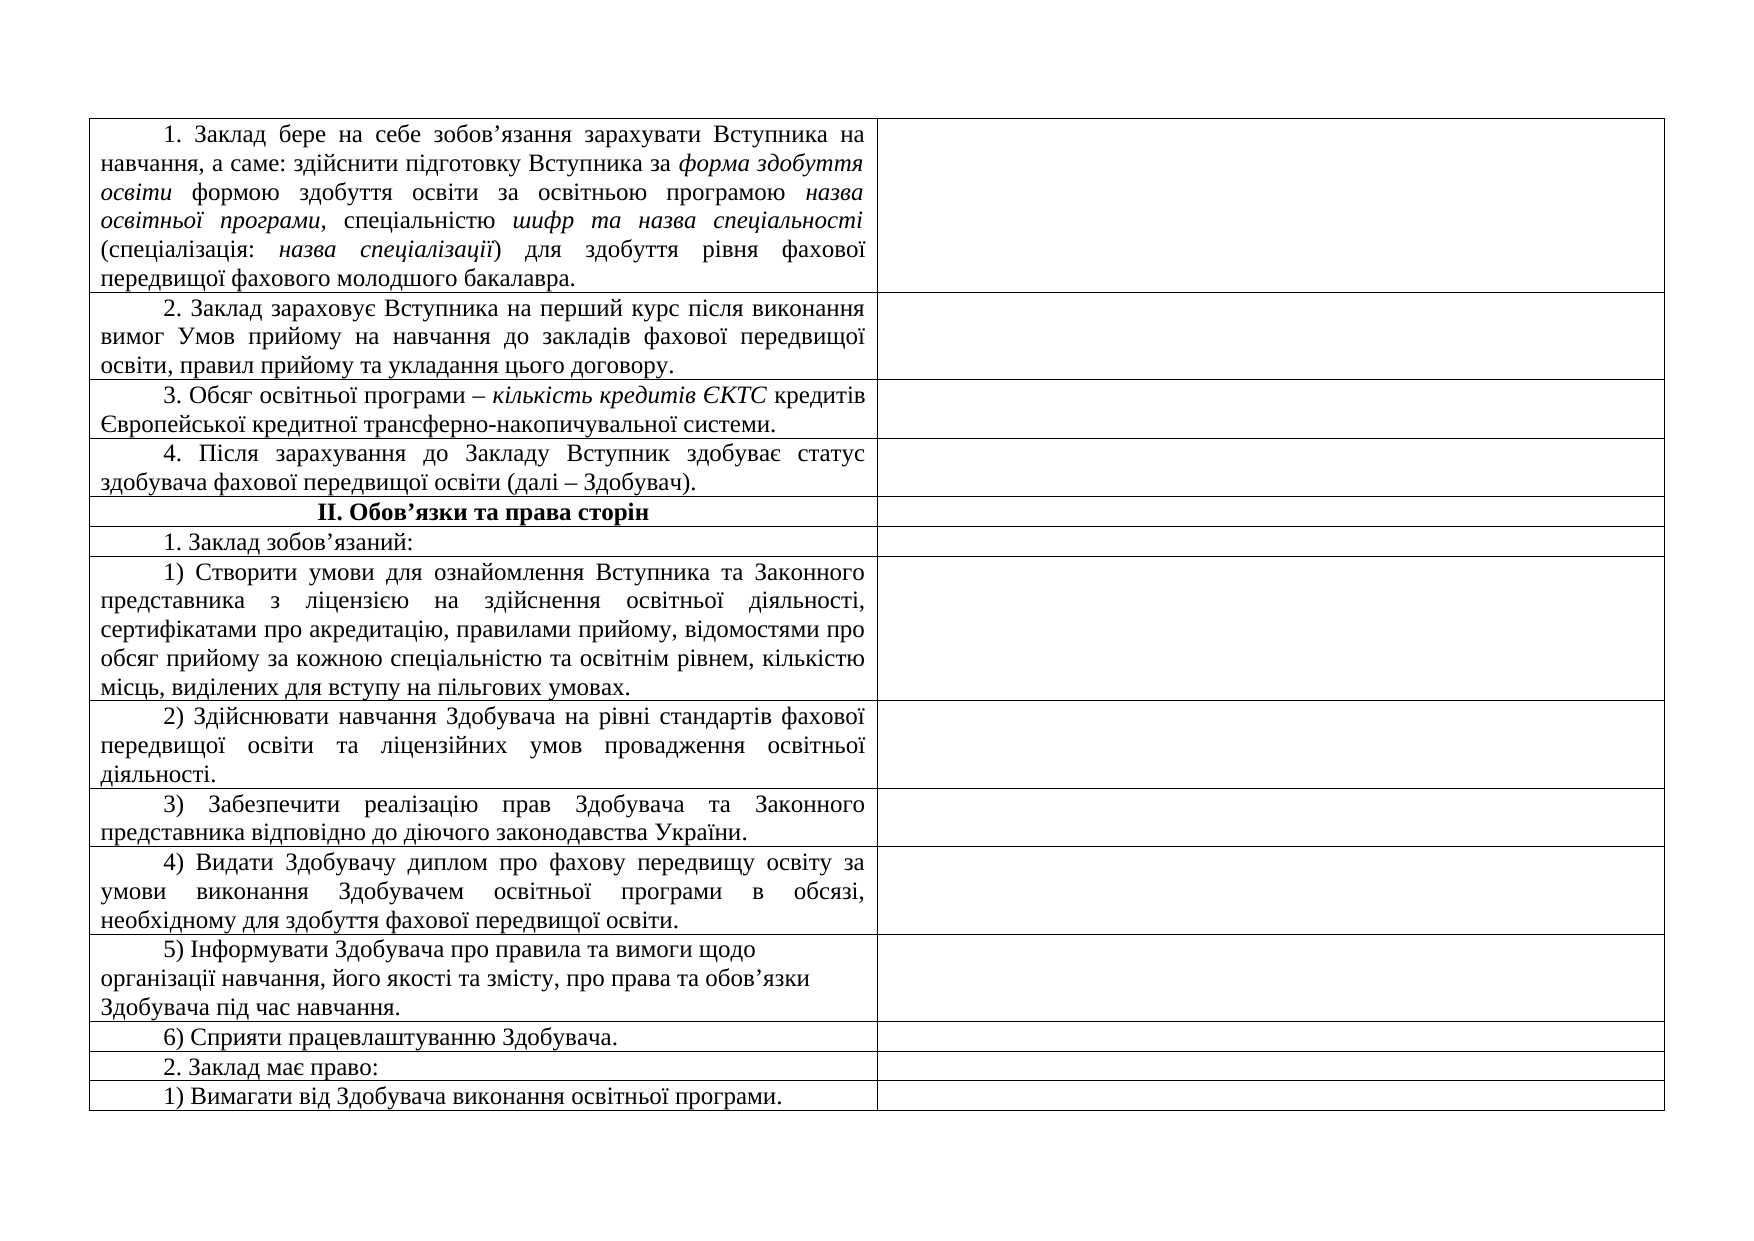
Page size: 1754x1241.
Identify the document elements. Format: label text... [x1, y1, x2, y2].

table_cell 4. Після зарахування до Закладу Вступник здобуває статус здобувача фахової передвищої освіти (далі – Здобувач). [90, 439, 877, 496]
table_cell 1) Створити умови для ознайомлення Вступника та Законного представника з ліцензією на здійснення освітньої діяльності, сертифікатами про акредитацію, правилами прийому, відомостями про обсяг прийому за кожною спеціальністю та освітнім рівнем, кількістю місць, виділених для вступу на пільгових умовах. [90, 557, 877, 700]
table_cell [878, 1081, 1664, 1110]
table_cell [878, 789, 1664, 846]
table_cell 6) Сприяти працевлаштуванню Здобувача. [90, 1022, 877, 1051]
table_cell [878, 119, 1664, 292]
table_cell [878, 701, 1664, 788]
table_cell 2. Заклад має право: [90, 1052, 877, 1080]
table_cell [878, 497, 1664, 526]
table_cell 5) Інформувати Здобувача про правила та вимоги щодо організації навчання, його якості та змісту, про права та обов’язки Здобувача під час навчання. [90, 935, 877, 1021]
table_cell [878, 1052, 1664, 1080]
table_cell 2. Заклад зараховує Вступника на перший курс після виконання вимог Умов прийому на навчання до закладів фахової передвищої освіти, правил прийому та укладання цього договору. [90, 293, 877, 379]
table_cell [878, 847, 1664, 933]
table_cell [878, 527, 1664, 556]
table_cell [878, 380, 1664, 437]
table_cell [878, 293, 1664, 379]
table_cell [878, 557, 1664, 700]
table_cell [878, 1022, 1664, 1051]
table_cell 1. Заклад бере на себе зобов’язання зарахувати Вступника на навчання, а саме: здійснити підготовку Вступника за форма здобуття освіти формою здобуття освіти за освітньою програмою назва освітньої програми, спеціальністю шифр та назва спеціальності (спеціалізація: назва спеціалізації) для здобуття рівня фахової передвищої фахового молодшого бакалавра. [90, 119, 877, 292]
table_cell 4) Видати Здобувачу диплом про фахову передвищу освіту за умови виконання Здобувачем освітньої програми в обсязі, необхідному для здобуття фахової передвищої освіти. [90, 847, 877, 933]
table_cell ІІ. Обов’язки та права сторін [90, 497, 877, 526]
table_cell 3. Обсяг освітньої програми – кількість кредитів ЄКТС кредитів Європейської кредитної трансферно-накопичувальної системи. [90, 380, 877, 437]
table_cell [878, 935, 1664, 1021]
table_cell 3) Забезпечити реалізацію прав Здобувача та Законного представника відповідно до діючого законодавства України. [90, 789, 877, 846]
table_cell 2) Здійснювати навчання Здобувача на рівні стандартів фахової передвищої освіти та ліцензійних умов провадження освітньої діяльності. [90, 701, 877, 788]
table_cell 1) Вимагати від Здобувача виконання освітньої програми. [90, 1081, 877, 1110]
table_cell [878, 439, 1664, 496]
table_cell 1. Заклад зобов’язаний: [90, 527, 877, 556]
